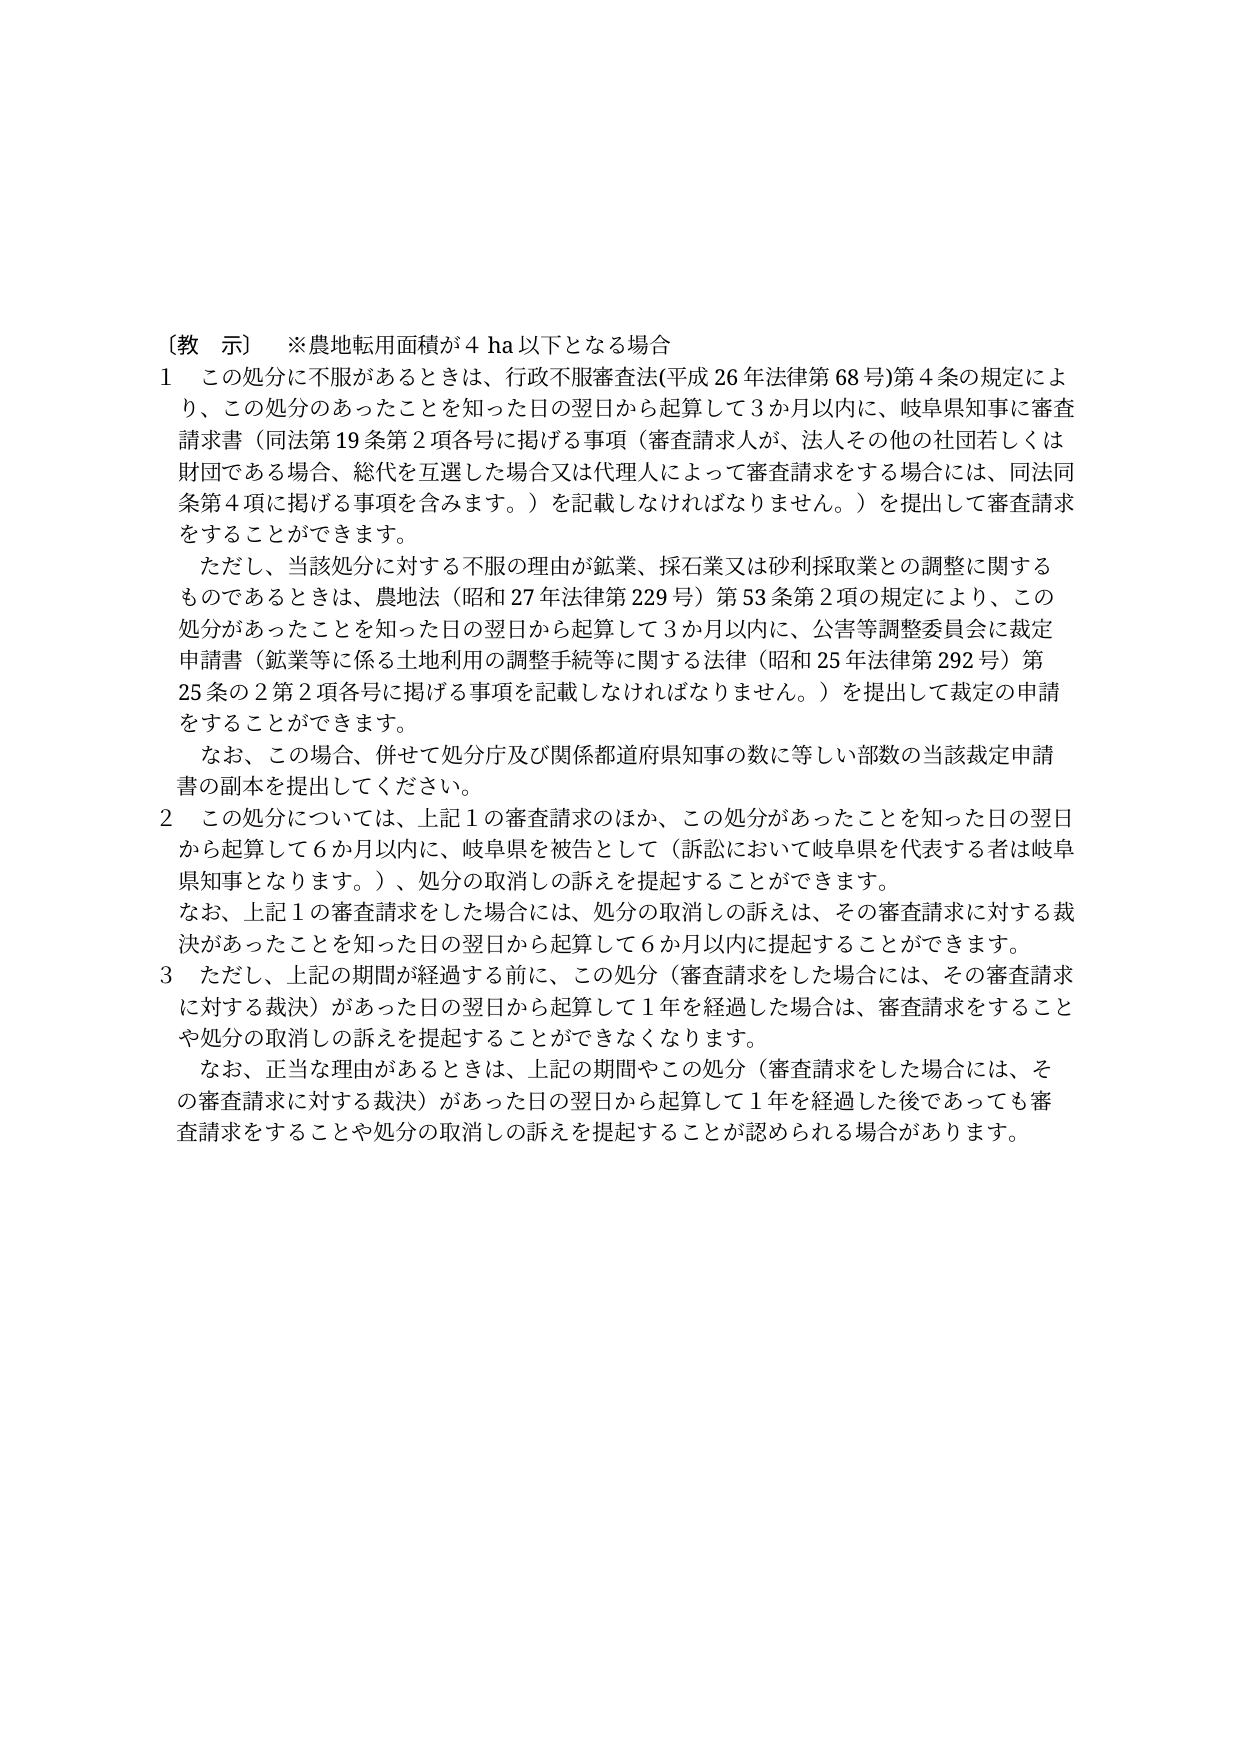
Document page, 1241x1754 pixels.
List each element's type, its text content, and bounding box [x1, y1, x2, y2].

text 申請書（鉱業等に係る土地利用の調整手続等に関する法律（昭和25年法律第292号）第 [166, 643, 1085, 675]
text 〔教 示〕 ※農地転用面積が４ha以下となる場合 [155, 328, 1085, 360]
text なお、上記１の審査請求をした場合には、処分の取消しの訴えは、その審査請求に対する裁決があったことを知った日の翌日から起算して６か月以内に提起することができます。 [155, 895, 1085, 958]
text 処分があったことを知った日の翌日から起算して３か月以内に、公害等調整委員会に裁定 [166, 612, 1085, 643]
text ただし、当該処分に対する不服の理由が鉱業、採石業又は砂利採取業との調整に関する [166, 549, 1085, 581]
text ２ この処分については、上記１の審査請求のほか、この処分があったことを知った日の翌日から起算して６か月以内に、岐阜県を被告として（訴訟において岐阜県を代表する者は岐阜県知事となります。）、処分の取消しの訴えを提起することができます。 [155, 801, 1085, 895]
text １ この処分に不服があるときは、行政不服審査法(平成26年法律第68号)第４条の規定により、この処分のあったことを知った日の翌日から起算して３か月以内に、岐阜県知事に審査請求書（同法第19条第２項各号に掲げる事項（審査請求人が、法人その他の社団若しくは財団である場合、総代を互選した場合又は代理人によって審査請求をする場合には、同法同条第４項に掲げる事項を含みます。）を記載しなければなりません。）を提出して審査請求をすることができます。 [155, 360, 1085, 549]
text ３ ただし、上記の期間が経過する前に、この処分（審査請求をした場合には、その審査請求に対する裁決）があった日の翌日から起算して１年を経過した場合は、審査請求をすることや処分の取消しの訴えを提起することができなくなります。 [155, 958, 1085, 1053]
text ものであるときは、農地法（昭和27年法律第229号）第53条第２項の規定により、この [166, 581, 1085, 612]
text 書の副本を提出してください。 [165, 769, 1085, 801]
text 25条の２第２項各号に掲げる事項を記載しなければなりません。）を提出して裁定の申請 [166, 675, 1085, 707]
text 査請求をすることや処分の取消しの訴えを提起することが認められる場合があります。 [165, 1116, 1085, 1147]
text をすることができます。 [166, 707, 1085, 738]
text なお、正当な理由があるときは、上記の期間やこの処分（審査請求をした場合には、そ [166, 1053, 1085, 1084]
text なお、この場合、併せて処分庁及び関係都道府県知事の数に等しい部数の当該裁定申請 [166, 738, 1085, 769]
text の審査請求に対する裁決）があった日の翌日から起算して１年を経過した後であっても審 [165, 1084, 1085, 1116]
